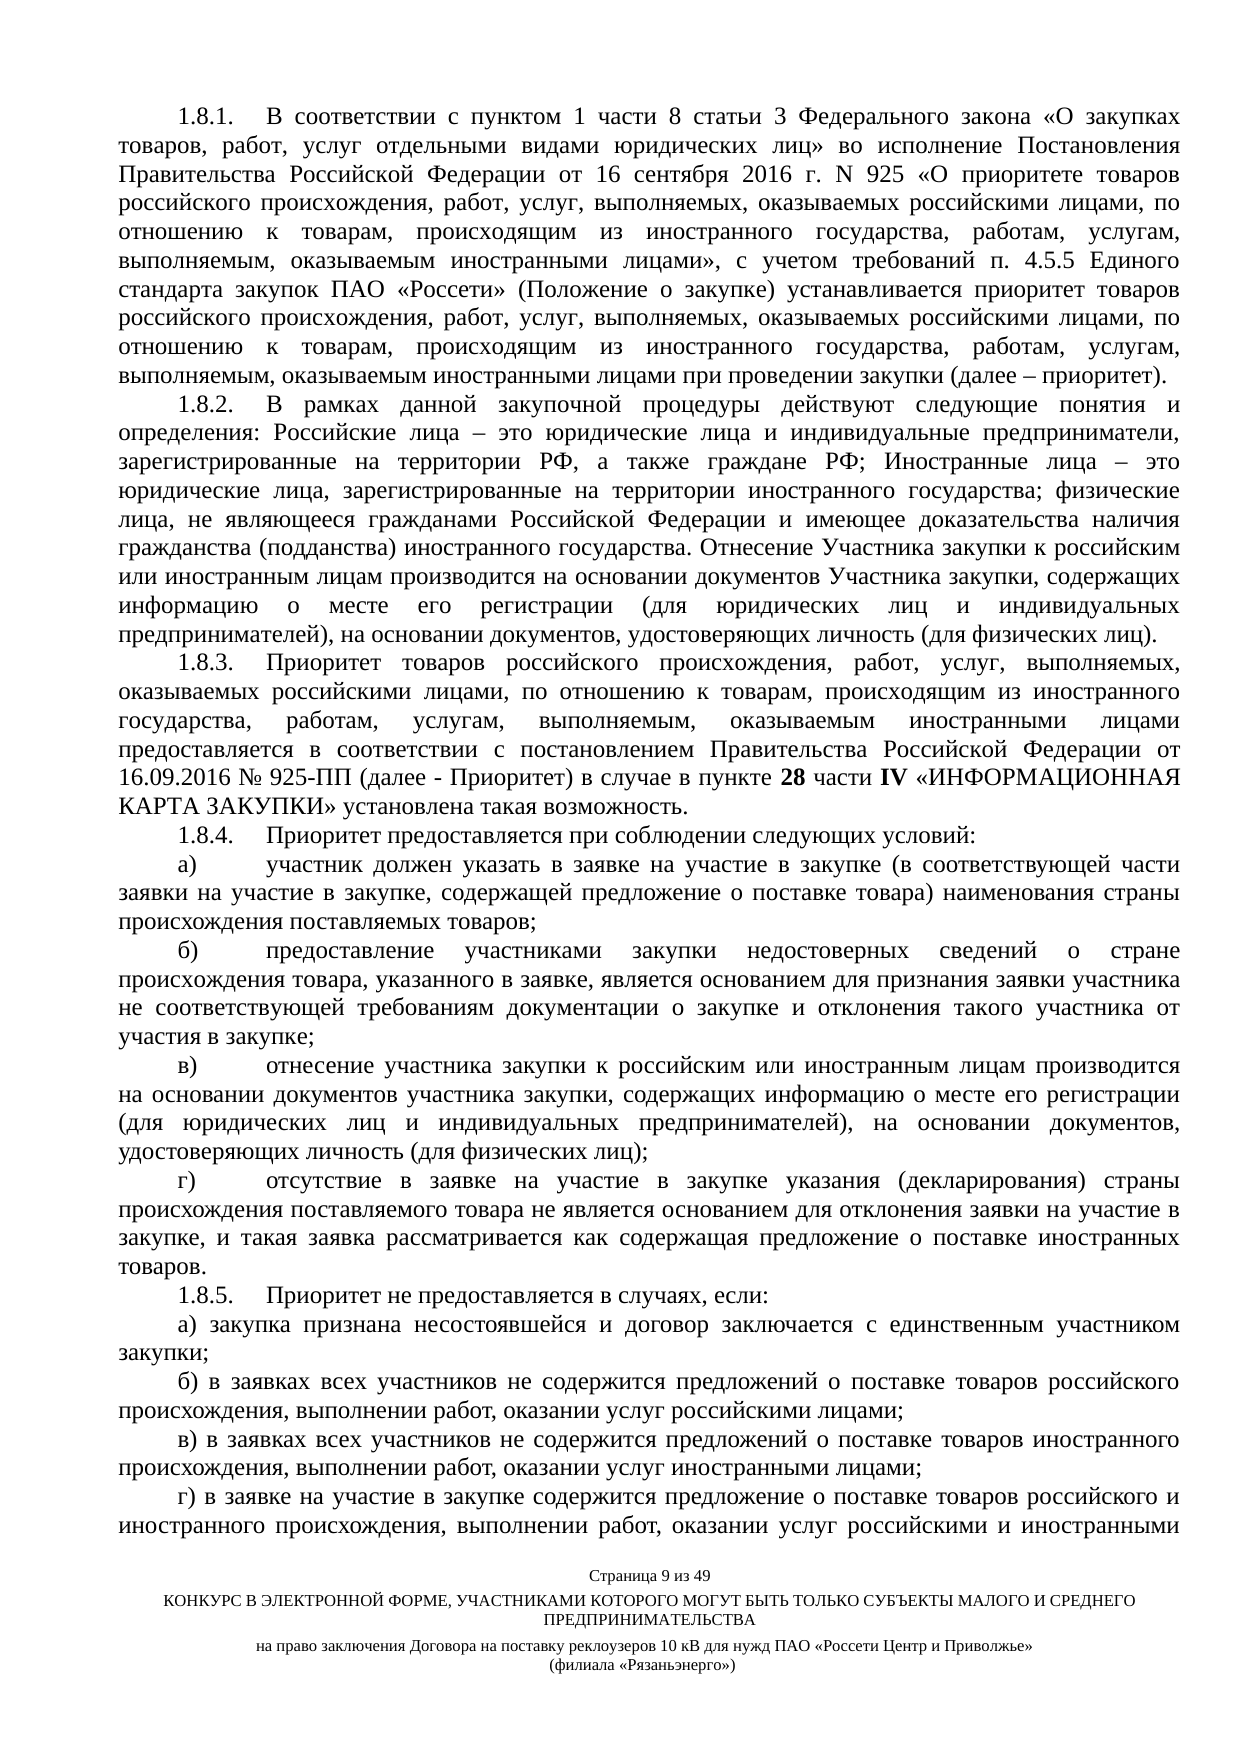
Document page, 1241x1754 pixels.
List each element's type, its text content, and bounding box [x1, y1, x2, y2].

subtitle В соответствии с пунктом 1 части 8 статьи 3 Федерального закона «О закупках товаров, работ, услуг отдельными видами юридических лиц» во исполнение Постановления Правительства Российской Федерации от 16 сентября 2016 г. N 925 «О приоритете товаров российского происхождения, работ, услуг, выполняемых, оказываемых российскими лицами, по отношению к товарам, происходящим из иностранного государства, работам, услугам, выполняемым, оказываемым иностранными лицами», с учетом требований п. 4.5.5 Единого стандарта закупок ПАО «Россети» (Положение о закупке) устанавливается приоритет товаров российского происхождения, работ, услуг, выполняемых, оказываемых российскими лицами, по отношению к товарам, происходящим из иностранного государства, работам, услугам, выполняемым, оказываемым иностранными лицами при проведении закупки (далее – приоритет). [118, 101, 1181, 389]
list предоставление участниками закупки недостоверных сведений о стране происхождения товара, указанного в заявке, является основанием для признания заявки участника не соответствующей требованиям документации о закупке и отклонения такого участника от участия в закупке; [118, 935, 1181, 1050]
list участник должен указать в заявке на участие в закупке (в соответствующей части заявки на участие в закупке, содержащей предложение о поставке товара) наименования страны происхождения поставляемых товаров; [118, 849, 1181, 935]
subtitle Приоритет предоставляется при соблюдении следующих условий: [118, 820, 1181, 849]
list а) закупка признана несостоявшейся и договор заключается с единственным участником закупки; [118, 1309, 1181, 1366]
list отнесение участника закупки к российским или иностранным лицам производится на основании документов участника закупки, содержащих информацию о месте его регистрации (для юридических лиц и индивидуальных предпринимателей), на основании документов, удостоверяющих личность (для физических лиц); [118, 1050, 1181, 1165]
subtitle В рамках данной закупочной процедуры действуют следующие понятия и определения: Российские лица – это юридические лица и индивидуальные предприниматели, зарегистрированные на территории РФ, а также граждане РФ; Иностранные лица – это юридические лица, зарегистрированные на территории иностранного государства; физические лица, не являющееся гражданами Российской Федерации и имеющее доказательства наличия гражданства (подданства) иностранного государства. Отнесение Участника закупки к российским или иностранным лицам производится на основании документов Участника закупки, содержащих информацию о месте его регистрации (для юридических лиц и индивидуальных предпринимателей), на основании документов, удостоверяющих личность (для физических лиц). [118, 389, 1181, 647]
list в) в заявках всех участников не содержится предложений о поставке товаров иностранного происхождения, выполнении работ, оказании услуг иностранными лицами; [118, 1424, 1181, 1481]
subtitle Приоритет не предоставляется в случаях, если: [118, 1280, 1181, 1309]
list отсутствие в заявке на участие в закупке указания (декларирования) страны происхождения поставляемого товара не является основанием для отклонения заявки на участие в закупке, и такая заявка рассматривается как содержащая предложение о поставке иностранных товаров. [118, 1165, 1181, 1280]
list б) в заявках всех участников не содержится предложений о поставке товаров российского происхождения, выполнении работ, оказании услуг российскими лицами; [118, 1366, 1181, 1424]
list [118, 1481, 1181, 1539]
subtitle Приоритет товаров российского происхождения, работ, услуг, выполняемых, оказываемых российскими лицами, по отношению к товарам, происходящим из иностранного государства, работам, услугам, выполняемым, оказываемым иностранными лицами предоставляется в соответствии с постановлением Правительства Российской Федерации от 16.09.2016 № 925-ПП (далее - Приоритет) в случае в пункте 28 части IV «ИНФОРМАЦИОННАЯ КАРТА ЗАКУПКИ» установлена такая возможность. [118, 647, 1181, 820]
